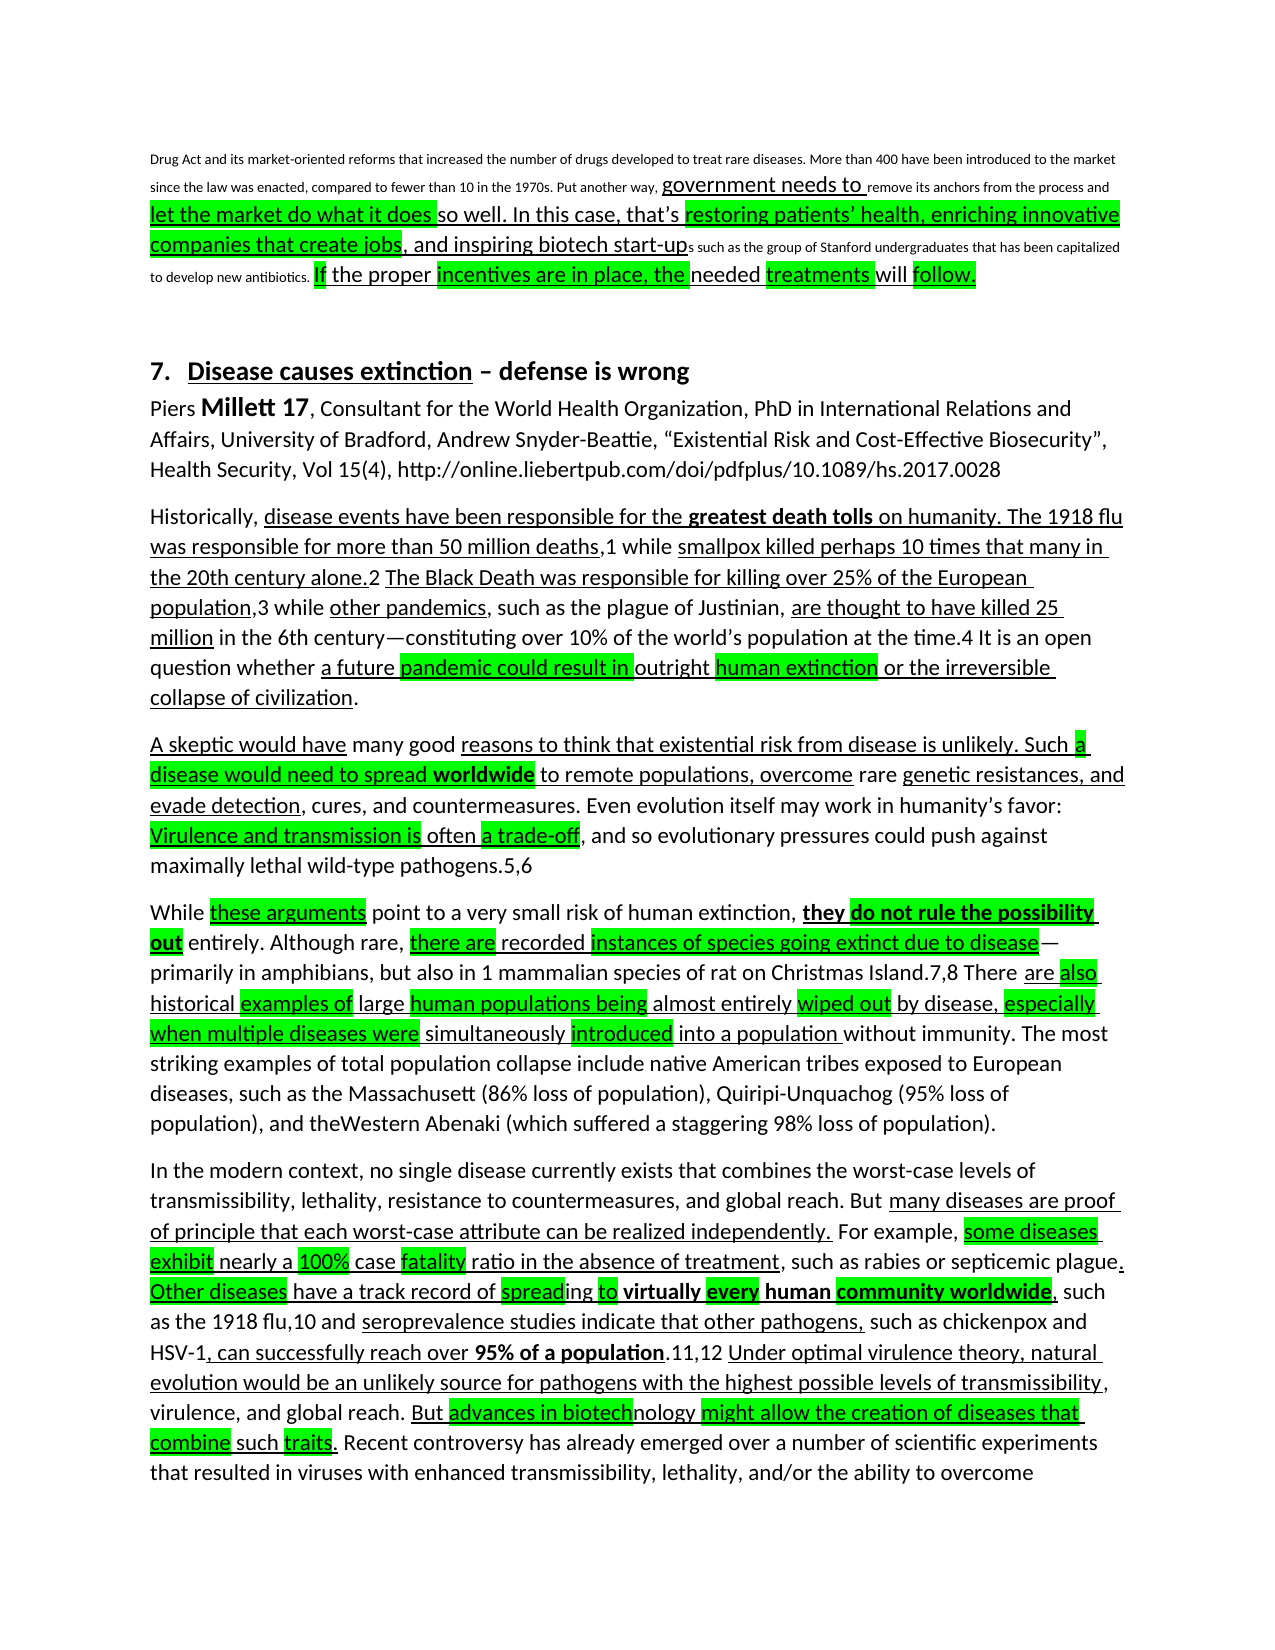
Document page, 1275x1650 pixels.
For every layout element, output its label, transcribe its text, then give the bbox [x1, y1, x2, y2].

text While these arguments point to a very small risk of human extinction, they do not rule the possibility out entirely. Although rare, there are recorded instances of species going extinct due to disease—primarily in amphibians, but also in 1 mammalian species of rat on Christmas Island.7,8 There are also historical examples of large human populations being almost entirely wiped out by disease, especially when multiple diseases were simultaneously introduced into a population without immunity. The most striking examples of total population collapse include native American tribes exposed to European diseases, such as the Massachusett (86% loss of population), Quiripi-Unquachog (95% loss of population), and theWestern Abenaki (which suffered a staggering 98% loss of population). [150, 898, 1125, 1138]
text Historically, disease events have been responsible for the greatest death tolls on humanity. The 1918 flu was responsible for more than 50 million deaths,1 while smallpox killed perhaps 10 times that many in the 20th century alone.2 The Black Death was responsible for killing over 25% of the European population,3 while other pandemics, such as the plague of Justinian, are thought to have killed 25 million in the 6th century—constituting over 10% of the world’s population at the time.4 It is an open question whether a future pandemic could result in outright human extinction or the irreversible collapse of civilization. [150, 502, 1125, 712]
subtitle Disease causes extinction – defense is wrong [150, 354, 1125, 387]
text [150, 1156, 1125, 1487]
text A skeptic would have many good reasons to think that existential risk from disease is unlikely. Such a disease would need to spread worldwide to remote populations, overcome rare genetic resistances, and evade detection, cures, and countermeasures. Even evolution itself may work in humanity’s favor: Virulence and transmission is often a trade-off, and so evolutionary pressures could push against maximally lethal wild-type pathogens.5,6 [150, 730, 1125, 879]
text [150, 150, 1125, 289]
text Piers Millett 17, Consultant for the World Health Organization, PhD in International Relations and Affairs, University of Bradford, Andrew Snyder-Beattie, “Existential Risk and Cost-Effective Biosecurity”, Health Security, Vol 15(4), http://online.liebertpub.com/doi/pdfplus/10.1089/hs.2017.0028 [150, 390, 1125, 483]
